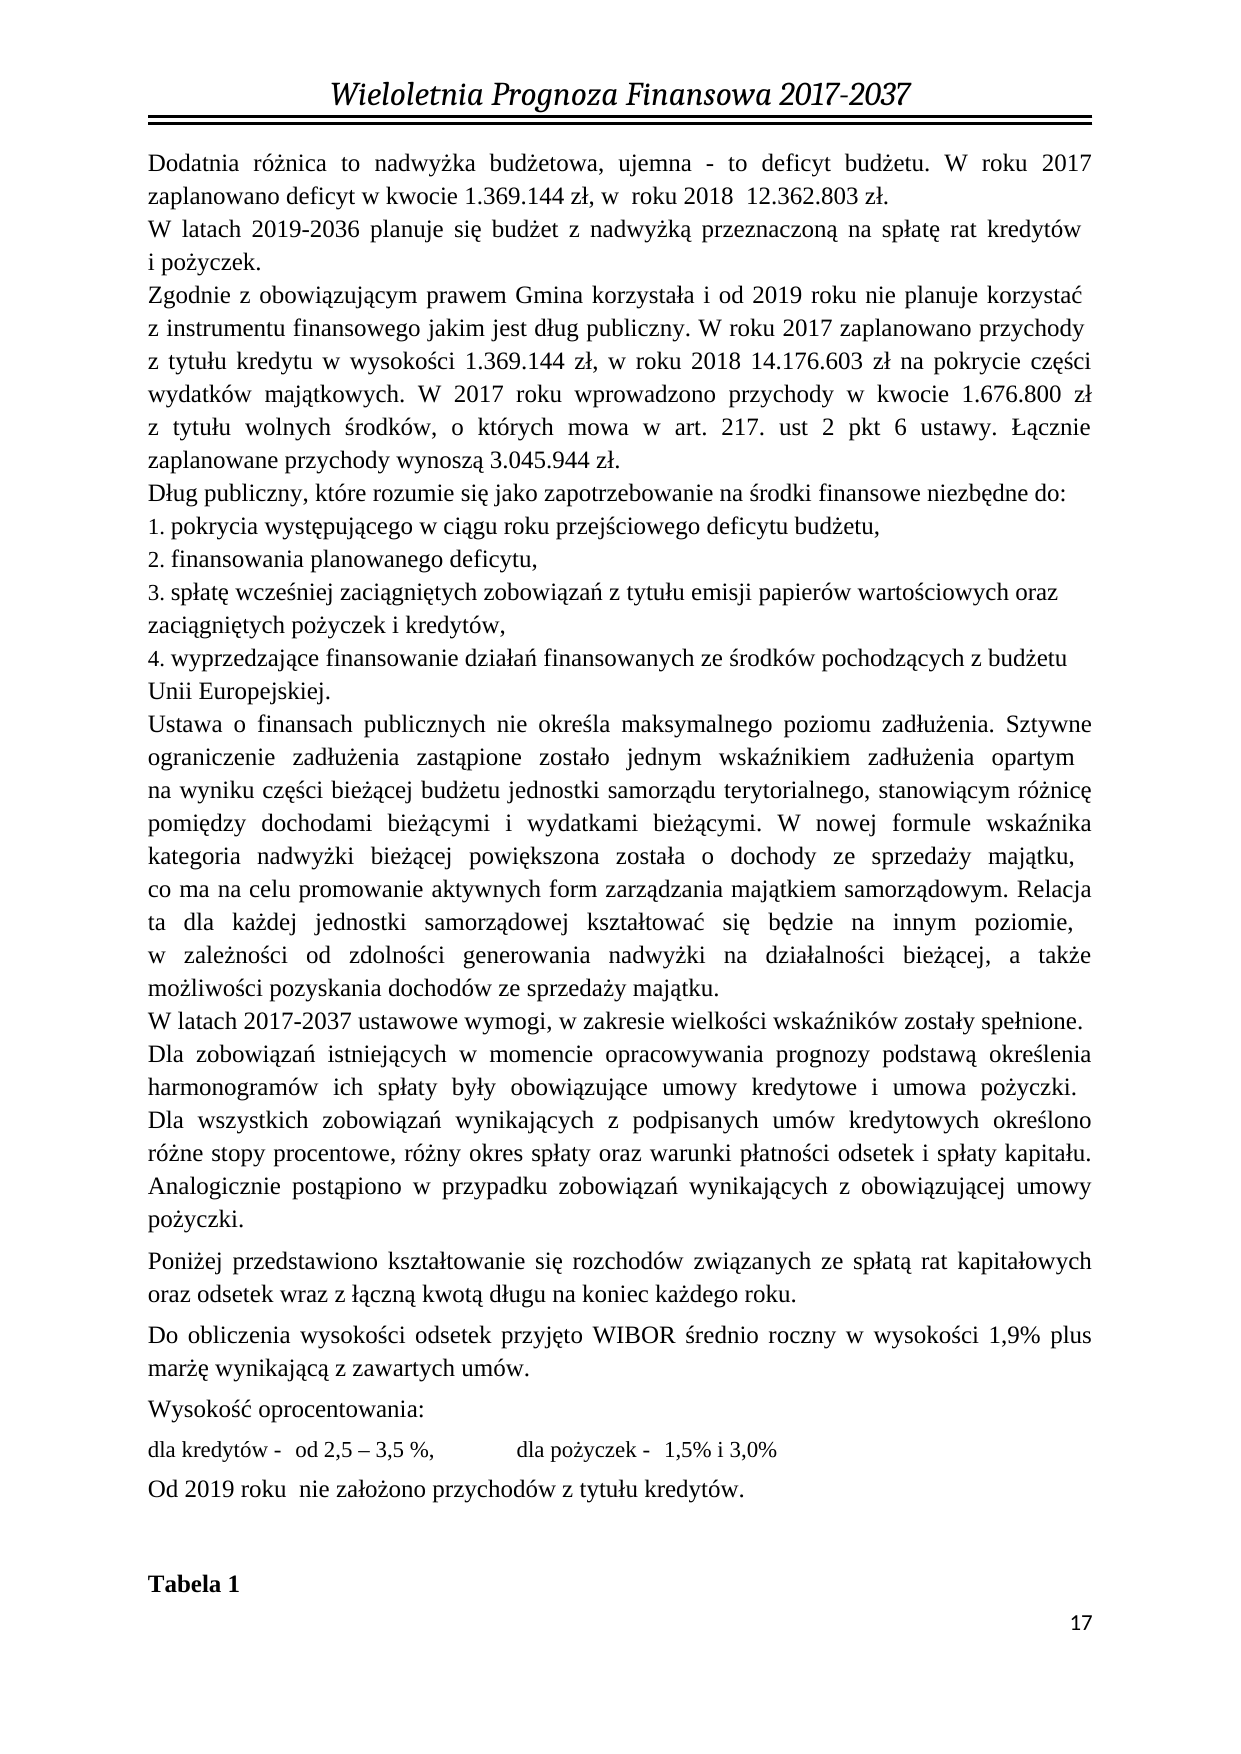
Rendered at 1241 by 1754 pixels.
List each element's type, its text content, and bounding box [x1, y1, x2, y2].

text Poniżej przedstawiono kształtowanie się rozchodów związanych ze spłatą rat kapitałowych oraz odsetek wraz z łączną kwotą długu na koniec każdego roku. [148, 1246, 1092, 1307]
text Zgodnie z obowiązującym prawem Gmina korzystała i od 2019 roku nie planuje korzystać z instrumentu finansowego jakim jest dług publiczny. W roku 2017 zaplanowano przychody z tytułu kredytu w wysokości 1.369.144 zł, w roku 2018 14.176.603 zł na pokrycie części wydatków majątkowych. W 2017 roku wprowadzono przychody w kwocie 1.676.800 zł z tytułu wolnych środków, o których mowa w art. 217. ust 2 pkt 6 ustawy. Łącznie zaplanowane przychody wynoszą 3.045.944 zł. [148, 280, 1092, 474]
text Do obliczenia wysokości odsetek przyjęto WIBOR średnio roczny w wysokości 1,9% plus marżę wynikającą z zawartych umów. [148, 1320, 1092, 1382]
text zaciągniętych pożyczek i kredytów, [148, 610, 1092, 639]
text dla kredytów - od 2,5 – 3,5 %, dla pożyczek - 1,5% i 3,0% [148, 1436, 1092, 1462]
text 1. pokrycia występującego w ciągu roku przejściowego deficytu budżetu, [148, 511, 1092, 540]
text 3. spłatę wcześniej zaciągniętych zobowiązań z tytułu emisji papierów wartościowych oraz [148, 577, 1092, 606]
text Dla zobowiązań istniejących w momencie opracowywania prognozy podstawą określenia harmonogramów ich spłaty były obowiązujące umowy kredytowe i umowa pożyczki. Dla wszystkich zobowiązań wynikających z podpisanych umów kredytowych określono różne stopy procentowe, różny okres spłaty oraz warunki płatności odsetek i spłaty kapitału. Analogicznie postąpiono w przypadku zobowiązań wynikających z obowiązującej umowy pożyczki. [148, 1039, 1092, 1233]
text 2. finansowania planowanego deficytu, [148, 544, 1092, 573]
text Unii Europejskiej. [148, 676, 1092, 705]
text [148, 148, 1092, 209]
text Ustawa o finansach publicznych nie określa maksymalnego poziomu zadłużenia. Sztywne ograniczenie zadłużenia zastąpione zostało jednym wskaźnikiem zadłużenia opartym na wyniku części bieżącej budżetu jednostki samorządu terytorialnego, stanowiącym różnicę pomiędzy dochodami bieżącymi i wydatkami bieżącymi. W nowej formule wskaźnika kategoria nadwyżki bieżącej powiększona została o dochody ze sprzedaży majątku, co ma na celu promowanie aktywnych form zarządzania majątkiem samorządowym. Relacja ta dla każdej jednostki samorządowej kształtować się będzie na innym poziomie, w zależności od zdolności generowania nadwyżki na działalności bieżącej, a także możliwości pozyskania dochodów ze sprzedaży majątku. [148, 709, 1092, 1002]
text Od 2019 roku nie założono przychodów z tytułu kredytów. [148, 1474, 1092, 1503]
text Dług publiczny, które rozumie się jako zapotrzebowanie na środki finansowe niezbędne do: [148, 478, 1092, 507]
text Wysokość oprocentowania: [148, 1394, 1092, 1423]
text 4. wyprzedzające finansowanie działań finansowanych ze środków pochodzących z budżetu [148, 643, 1092, 672]
text Tabela 1 [148, 1569, 1092, 1598]
text W latach 2017-2037 ustawowe wymogi, w zakresie wielkości wskaźników zostały spełnione. [148, 1006, 1092, 1035]
text W latach 2019-2036 planuje się budżet z nadwyżką przeznaczoną na spłatę rat kredytów i pożyczek. [148, 214, 1092, 276]
